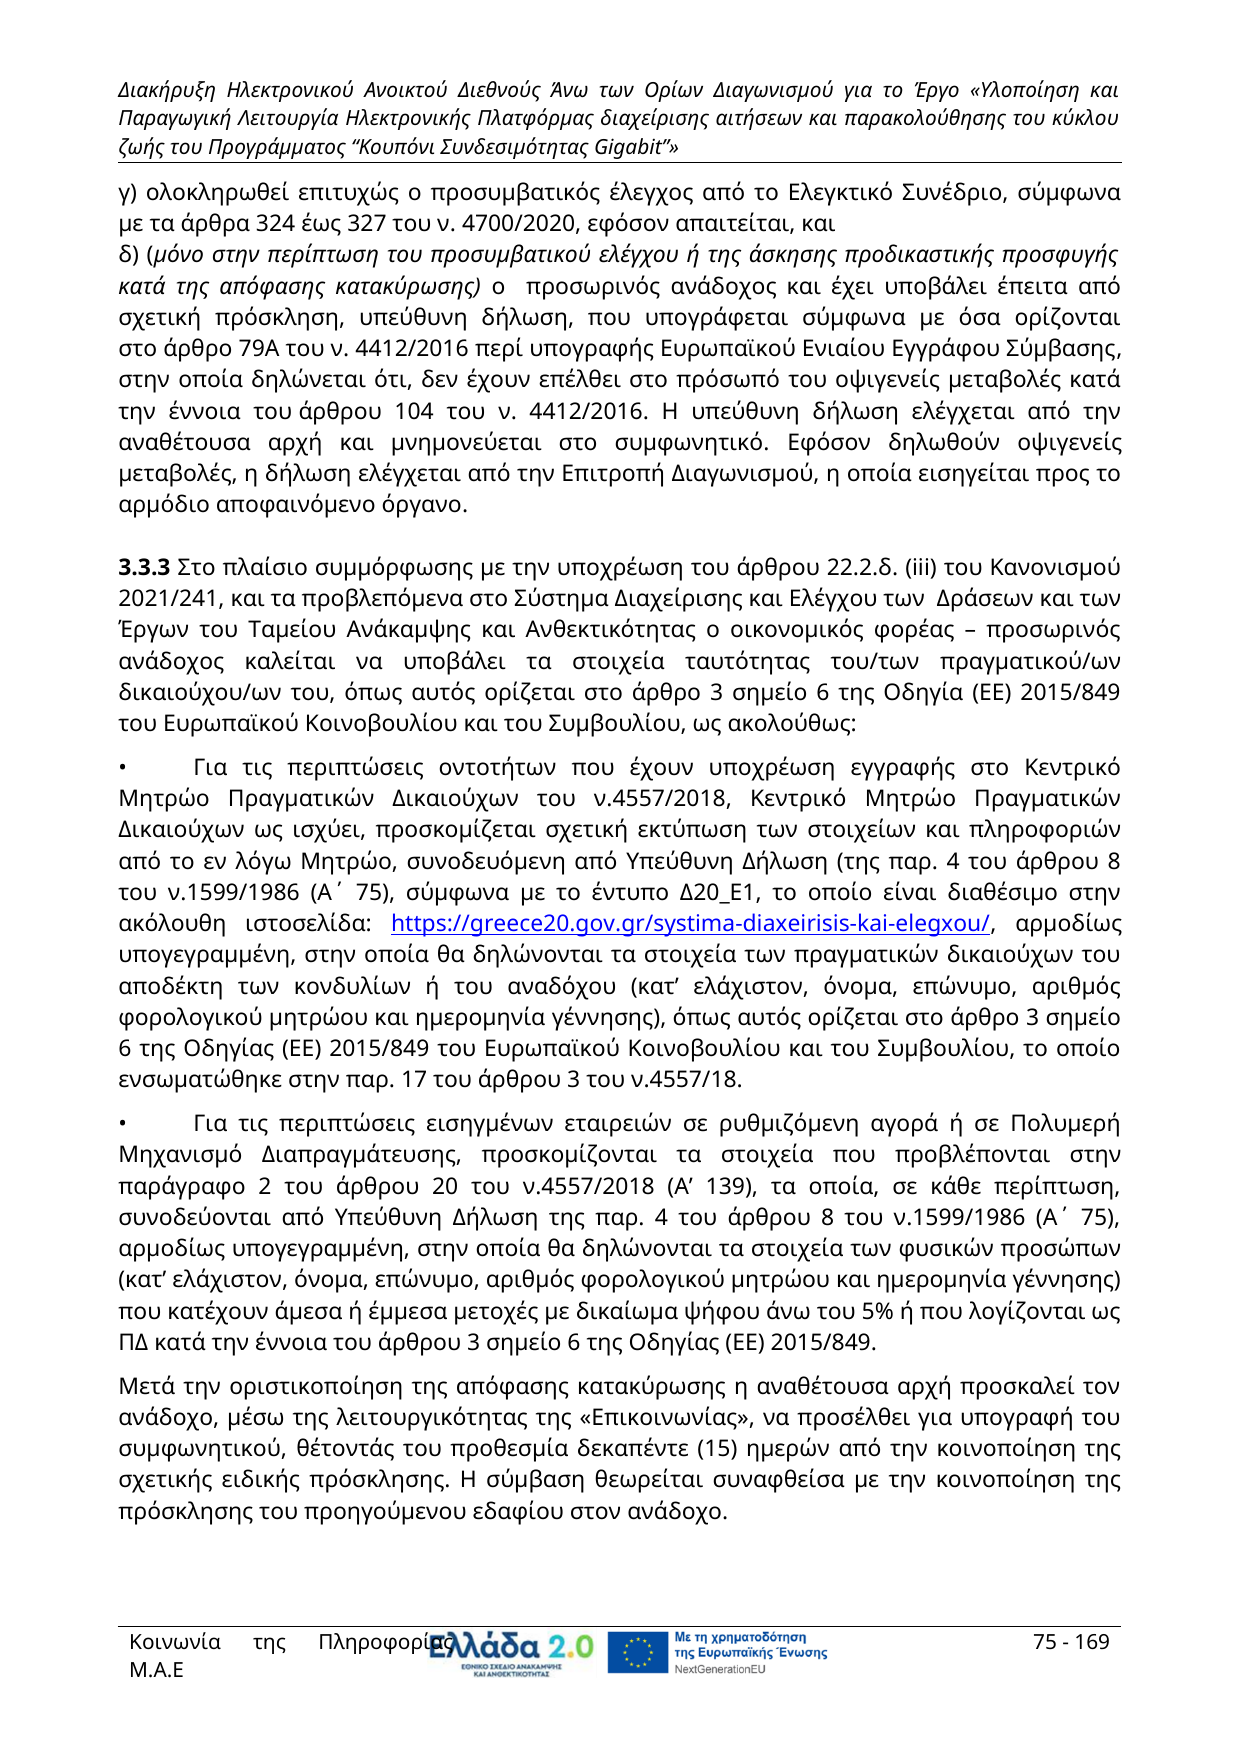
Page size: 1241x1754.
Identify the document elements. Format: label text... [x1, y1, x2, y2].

text • Για τις περιπτώσεις οντοτήτων που έχουν υποχρέωση εγγραφής στο Κεντρικό Μητρώο Πραγματικών Δικαιούχων του ν.4557/2018, Κεντρικό Μητρώο Πραγματικών Δικαιούχων ως ισχύει, προσκομίζεται σχετική εκτύπωση των στοιχείων και πληροφοριών από το εν λόγω Μητρώο, συνοδευόμενη από Υπεύθυνη Δήλωση (της παρ. 4 του άρθρου 8 του ν.1599/1986 (Α΄ 75), σύμφωνα με το έντυπο Δ20_Ε1, το οποίο είναι διαθέσιμο στην ακόλουθη ιστοσελίδα: https://greece20.gov.gr/systima-diaxeirisis-kai-elegxou/, αρμοδίως υπογεγραμμένη, στην οποία θα δηλώνονται τα στοιχεία των πραγματικών δικαιούχων του αποδέκτη των κονδυλίων ή του αναδόχου (κατ’ ελάχιστον, όνομα, επώνυμο, αριθμός φορολογικού μητρώου και ημερομηνία γέννησης), όπως αυτός ορίζεται στο άρθρο 3 σημείο 6 της Οδηγίας (ΕΕ) 2015/849 του Ευρωπαϊκού Κοινοβουλίου και του Συμβουλίου, το οποίο ενσωματώθηκε στην παρ. 17 του άρθρου 3 του ν.4557/18. [118, 751, 1122, 1095]
text 3.3.3 Στο πλαίσιο συμμόρφωσης με την υποχρέωση του άρθρου 22.2.δ. (iii) του Κανονισμού 2021/241, και τα προβλεπόμενα στο Σύστημα Διαχείρισης και Ελέγχου των Δράσεων και των Έργων του Ταμείου Ανάκαμψης και Ανθεκτικότητας ο οικονομικός φορέας – προσωρινός ανάδοχος καλείται να υποβάλει τα στοιχεία ταυτότητας του/των πραγματικού/ων δικαιούχου/ων του, όπως αυτός ορίζεται στο άρθρο 3 σημείο 6 της Οδηγία (ΕΕ) 2015/849 του Ευρωπαϊκού Κοινοβουλίου και του Συμβουλίου, ως ακολούθως: [118, 551, 1122, 738]
text Μετά την οριστικοποίηση της απόφασης κατακύρωσης η αναθέτουσα αρχή προσκαλεί τον ανάδοχο, μέσω της λειτουργικότητας της «Επικοινωνίας», να προσέλθει για υπογραφή του συμφωνητικού, θέτοντάς του προθεσμία δεκαπέντε (15) ημερών από την κοινοποίηση της σχετικής ειδικής πρόσκλησης. Η σύμβαση θεωρείται συναφθείσα με την κοινοποίηση της πρόσκλησης του προηγούμενου εδαφίου στον ανάδοχο. [118, 1370, 1122, 1526]
text • Για τις περιπτώσεις εισηγμένων εταιρειών σε ρυθμιζόμενη αγορά ή σε Πολυμερή Μηχανισμό Διαπραγμάτευσης, προσκομίζονται τα στοιχεία που προβλέπονται στην παράγραφο 2 του άρθρου 20 του ν.4557/2018 (Α’ 139), τα οποία, σε κάθε περίπτωση, συνοδεύονται από Υπεύθυνη Δήλωση της παρ. 4 του άρθρου 8 του ν.1599/1986 (Α΄ 75), αρμοδίως υπογεγραμμένη, στην οποία θα δηλώνονται τα στοιχεία των φυσικών προσώπων (κατ’ ελάχιστον, όνομα, επώνυμο, αριθμός φορολογικού μητρώου και ημερομηνία γέννησης) που κατέχουν άμεσα ή έμμεσα μετοχές με δικαίωμα ψήφου άνω του 5% ή που λογίζονται ως ΠΔ κατά την έννοια του άρθρου 3 σημείο 6 της Οδηγίας (ΕΕ) 2015/849. [118, 1107, 1122, 1357]
text δ) (μόνο στην περίπτωση του προσυμβατικού ελέγχου ή της άσκησης προδικαστικής προσφυγής κατά της απόφασης κατακύρωσης) ο προσωρινός ανάδοχος και έχει υποβάλει έπειτα από σχετική πρόσκληση, υπεύθυνη δήλωση, που υπογράφεται σύμφωνα με όσα ορίζονται στο άρθρο 79Α του ν. 4412/2016 περί υπογραφής Ευρωπαϊκού Ενιαίου Εγγράφου Σύμβασης, στην οποία δηλώνεται ότι, δεν έχουν επέλθει στο πρόσωπό του οψιγενείς μεταβολές κατά την έννοια του άρθρου 104 του ν. 4412/2016. Η υπεύθυνη δήλωση ελέγχεται από την αναθέτουσα αρχή και μνημονεύεται στο συμφωνητικό. Εφόσον δηλωθούν οψιγενείς μεταβολές, η δήλωση ελέγχεται από την Επιτροπή Διαγωνισμού, η οποία εισηγείται προς το αρμόδιο αποφαινόμενο όργανο. [118, 238, 1122, 520]
text γ) ολοκληρωθεί επιτυχώς ο προσυμβατικός έλεγχος από το Ελεγκτικό Συνέδριο, σύμφωνα με τα άρθρα 324 έως 327 του ν. 4700/2020, εφόσον απαιτείται, και [118, 176, 1122, 238]
picture [427, 1627, 834, 1678]
